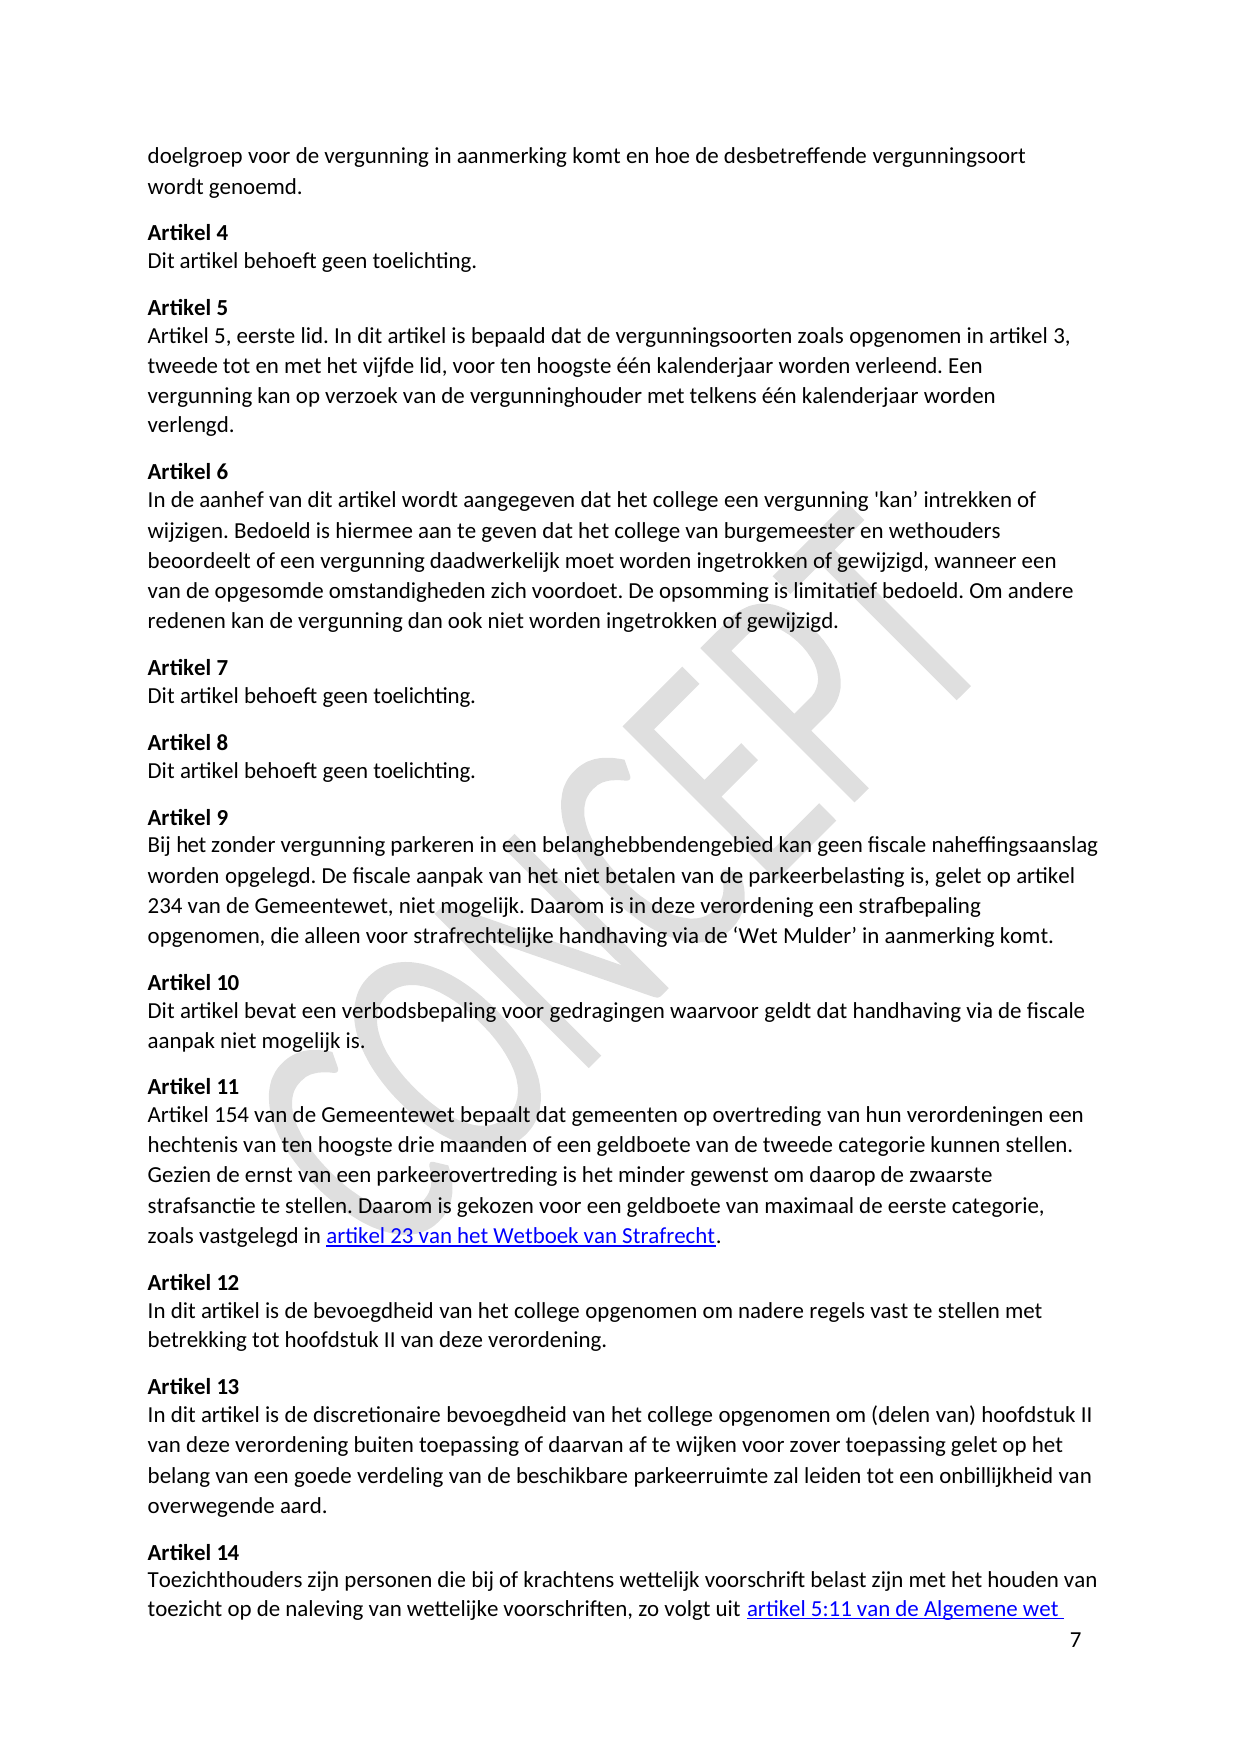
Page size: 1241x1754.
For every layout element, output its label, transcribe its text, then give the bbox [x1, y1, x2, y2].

text Dit artikel behoeft geen toelichting. [147, 756, 1105, 784]
subtitle Artikel 10 [147, 968, 1105, 996]
subtitle Artikel 5 [147, 293, 1105, 321]
subtitle Artikel 13 [147, 1372, 1105, 1400]
subtitle Artikel 6 [147, 457, 1105, 486]
text Dit artikel behoeft geen toelichting. [147, 681, 1105, 709]
text Artikel 154 van de Gemeentewet bepaalt dat gemeenten op overtreding van hun verordeningen een hechtenis van ten hoogste drie maanden of een geldboete van de tweede categorie kunnen stellen. Gezien de ernst van een parkeerovertreding is het minder gewenst om daarop de zwaarste strafsanctie te stellen. Daarom is gekozen voor een geldboete van maximaal de eerste categorie, zoals vastgelegd in artikel 23 van het Wetboek van Strafrecht. [147, 1100, 1089, 1249]
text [147, 1566, 1105, 1622]
subtitle Artikel 9 [147, 803, 1105, 831]
subtitle Artikel 4 [147, 218, 1105, 246]
subtitle Artikel 8 [147, 728, 1105, 756]
text In dit artikel is de bevoegdheid van het college opgenomen om nadere regels vast te stellen met betrekking tot hoofdstuk II van deze verordening. [147, 1296, 1105, 1353]
text Dit artikel behoeft geen toelichting. [147, 246, 1091, 274]
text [147, 142, 1083, 200]
text Artikel 5, eerste lid. In dit artikel is bepaald dat de vergunningsoorten zoals opgenomen in artikel 3, tweede tot en met het vijfde lid, voor ten hoogste één kalenderjaar worden verleend. Een vergunning kan op verzoek van de vergunninghouder met telkens één kalenderjaar worden verlengd. [147, 322, 1083, 439]
text Dit artikel bevat een verbodsbepaling voor gedragingen waarvoor geldt dat handhaving via de fiscale aanpak niet mogelijk is. [147, 996, 1089, 1054]
text Bij het zonder vergunning parkeren in een belanghebbendengebied kan geen fiscale naheffingsaanslag worden opgelegd. De fiscale aanpak van het niet betalen van de parkeerbelasting is, gelet op artikel 234 van de Gemeentewet, niet mogelijk. Daarom is in deze verordening een strafbepaling opgenomen, die alleen voor strafrechtelijke handhaving via de ‘Wet Mulder’ in aanmerking komt. [147, 831, 1105, 949]
text In de aanhef van dit artikel wordt aangegeven dat het college een vergunning 'kan’ intrekken of wijzigen. Bedoeld is hiermee aan te geven dat het college van burgemeester en wethouders beoordeelt of een vergunning daadwerkelijk moet worden ingetrokken of gewijzigd, wanneer een van de opgesomde omstandigheden zich voordoet. De opsomming is limitatief bedoeld. Om andere redenen kan de vergunning dan ook niet worden ingetrokken of gewijzigd. [147, 486, 1089, 634]
subtitle Artikel 11 [147, 1072, 1105, 1100]
text In dit artikel is de discretionaire bevoegdheid van het college opgenomen om (delen van) hoofdstuk II van deze verordening buiten toepassing of daarvan af te wijken voor zover toepassing gelet op het belang van een goede verdeling van de beschikbare parkeerruimte zal leiden tot een onbillijkheid van overwegende aard. [147, 1400, 1105, 1519]
subtitle Artikel 14 [147, 1538, 1105, 1566]
subtitle Artikel 7 [147, 653, 1105, 681]
subtitle Artikel 12 [147, 1268, 1105, 1296]
